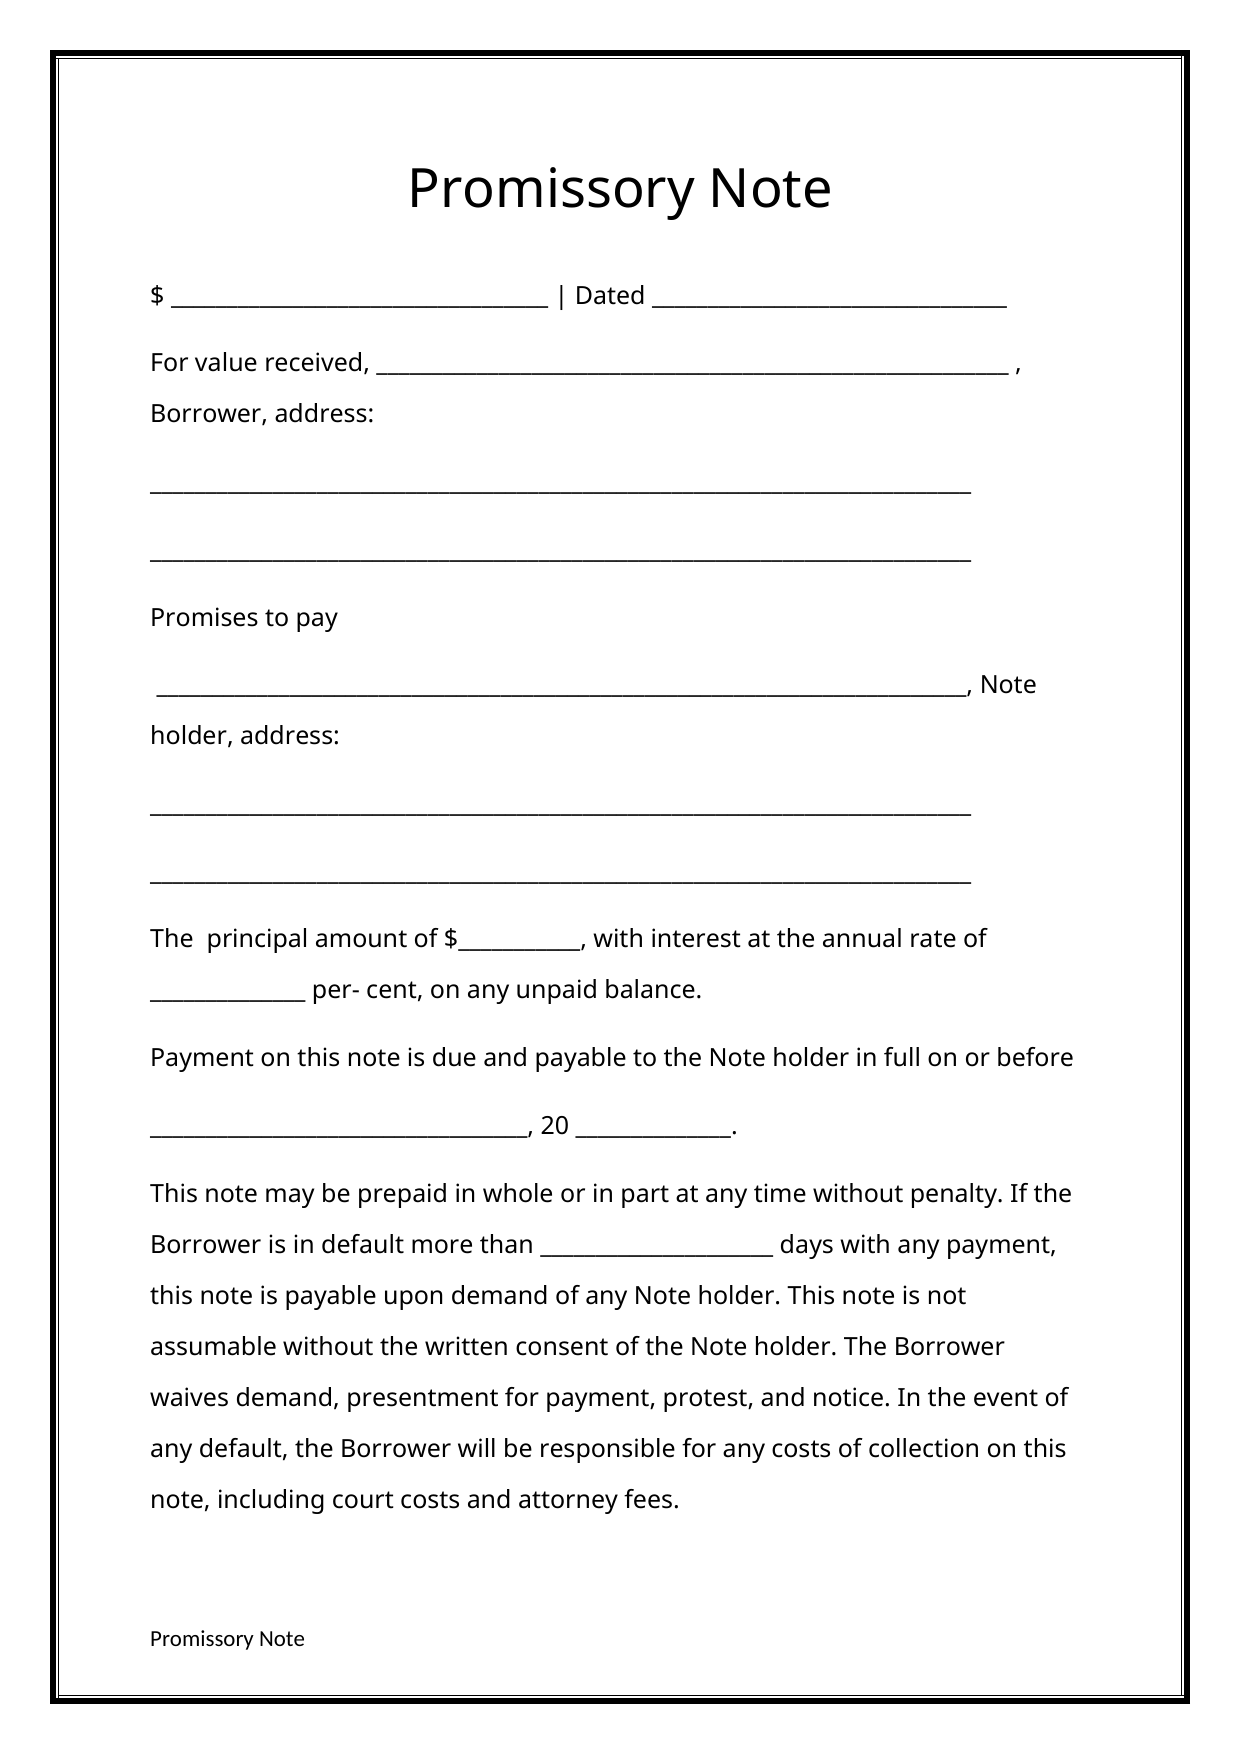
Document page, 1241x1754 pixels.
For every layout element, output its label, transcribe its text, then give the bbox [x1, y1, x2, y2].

text For value received, _________________________________________________________ , Borrower, address: [150, 345, 1090, 430]
text Promises to pay [150, 599, 1090, 633]
text $ __________________________________ | Dated ________________________________ [150, 277, 1090, 311]
text The principal amount of $___________, with interest at the annual rate of ______________ per- cent, on any unpaid balance. [150, 921, 1090, 1006]
text __________________________________________________________________________ [150, 531, 1090, 566]
text __________________________________________________________________________ [150, 786, 1090, 820]
text _________________________________________________________________________, Note holder, address: [150, 667, 1090, 752]
text Promissory Note [150, 150, 1090, 224]
text This note may be prepaid in whole or in part at any time without penalty. If the Borrower is in default more than _____________________ days with any payment, this note is payable upon demand of any Note holder. This note is not assumable without the written consent of the Note holder. The Borrower waives demand, presentment for payment, protest, and notice. In the event of any default, the Borrower will be responsible for any costs of collection on this note, including court costs and attorney fees. [150, 1175, 1090, 1516]
text __________________________________________________________________________ [150, 464, 1090, 498]
text __________________________________________________________________________ [150, 853, 1090, 887]
text Payment on this note is due and payable to the Note holder in full on or before [150, 1040, 1090, 1074]
text __________________________________, 20 ______________. [150, 1107, 1090, 1142]
